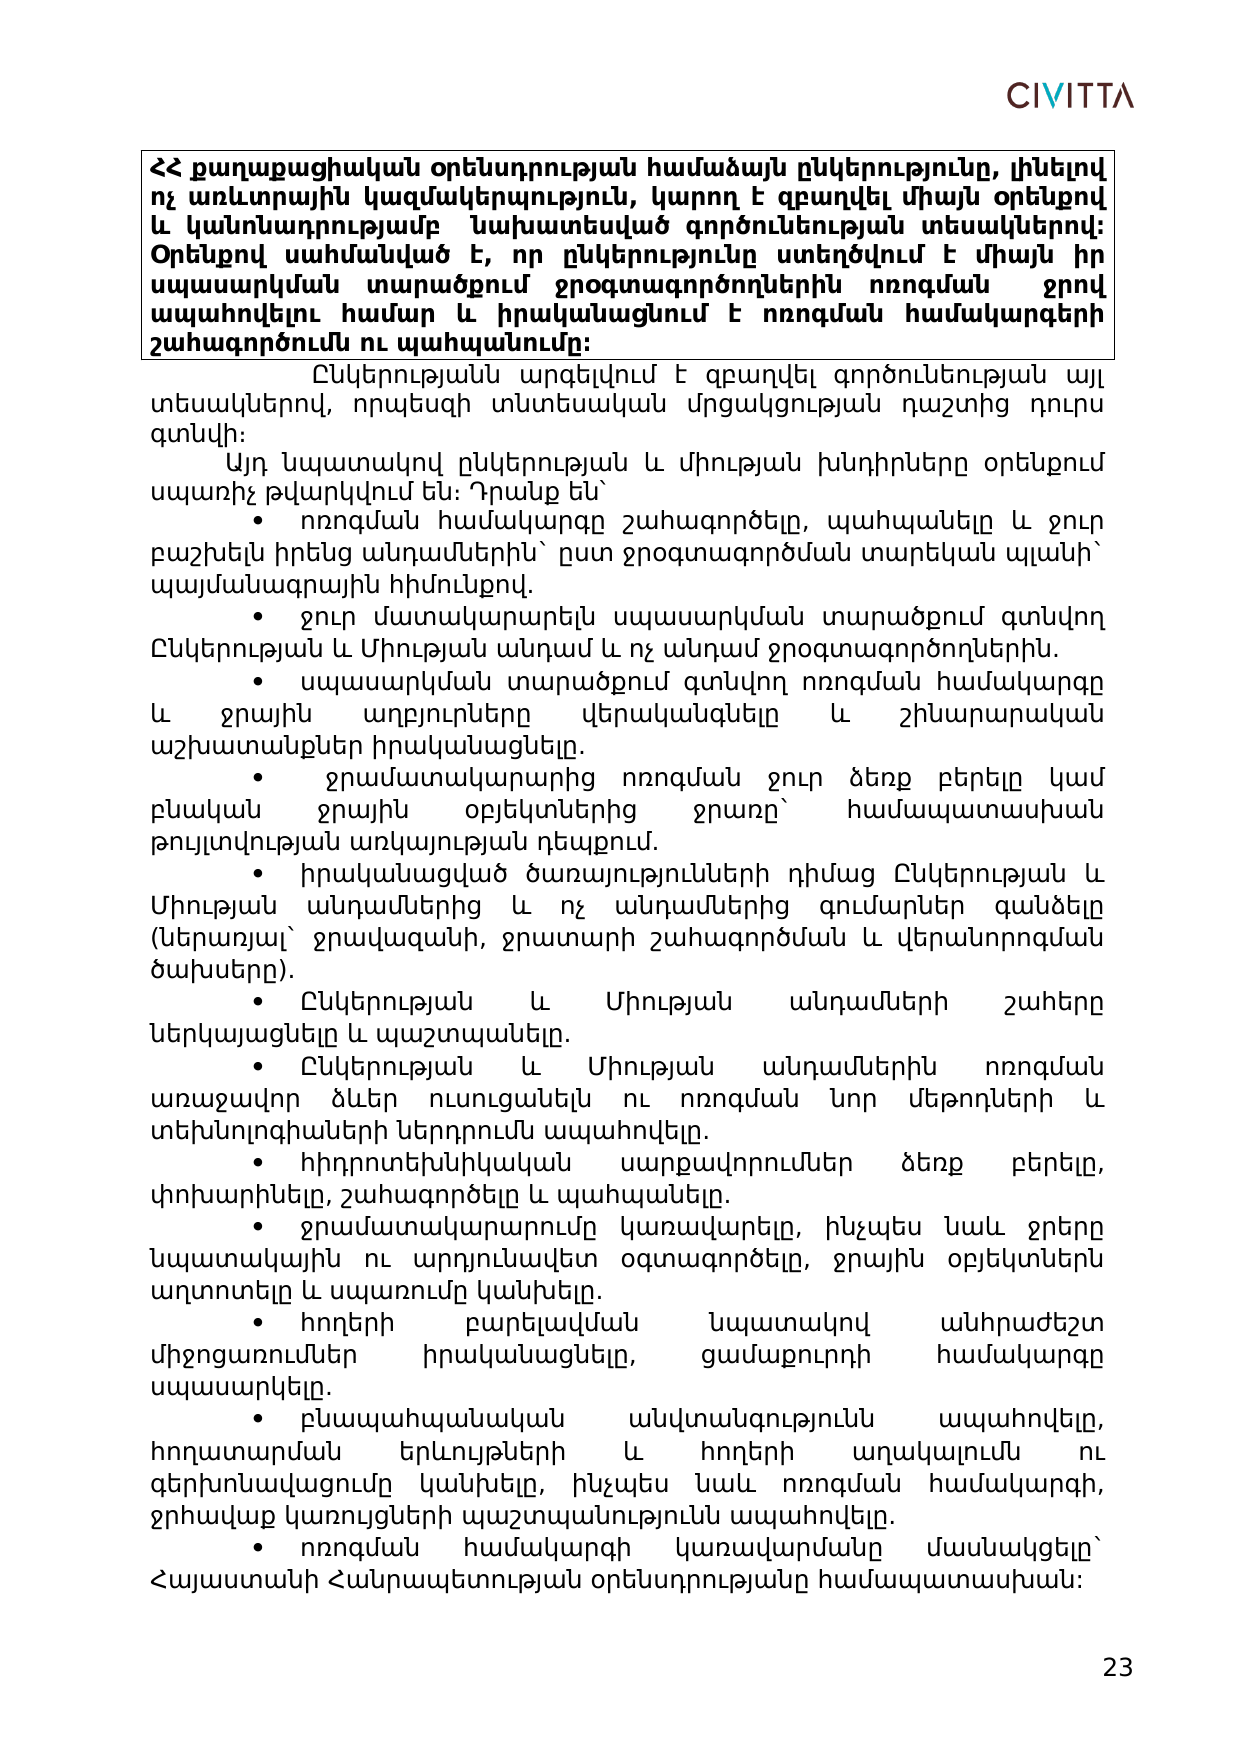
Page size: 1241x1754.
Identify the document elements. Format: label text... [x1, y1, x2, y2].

list իրականացված ծառայությունների դիմաց Ընկերության և Միության անդամներից և ոչ անդամներից գումարներ գանձելը (ներառյալ` ջրավազանի, ջրատարի շահագործման և վերանորոգման ծախսերը). [150, 859, 1105, 984]
text Ընկերությանն արգելվում է զբաղվել գործունեության այլ տեսակներով, որպեսզի տնտեսական մրցակցության դաշտից դուրս գտնվի։ [150, 360, 1105, 448]
list սպասարկման տարածքում գտնվող ոռոգման համակարգը և ջրային աղբյուրները վերականգնելը և շինարարական աշխատանքներ իրականացնելը. [150, 667, 1105, 760]
list բնապահպանական անվտանգությունն ապահովելը, հողատարման երևույթների և հողերի աղակալումն ու գերխոնավացումը կանխելը, ինչպես նաև ոռոգման համակարգի, ջրհավաք կառույցների պաշտպանությունն ապահովելը. [150, 1404, 1105, 1530]
list ջուր մատակարարելն սպասարկման տարածքում գտնվող Ընկերության և Միության անդամ և ոչ անդամ ջրօգտագործողներին. [150, 602, 1105, 664]
list ոռոգման համակարգի կառավարմանը մասնակցելը` Հայաստանի Հանրապետության օրենսդրությանը համապատասխան: [150, 1533, 1105, 1594]
list հիդրոտեխնիկական սարքավորումներ ձեռք բերելը, փոխարինելը, շահագործելը և պահպանելը. [150, 1148, 1105, 1209]
list ոռոգման համակարգը շահագործելը, պահպանելը և ջուր բաշխելն իրենց անդամներին` ըստ ջրօգտագործման տարեկան պլանի` պայմանագրային հիմունքով. [150, 506, 1105, 599]
text Այդ նպատակով ընկերության և միության խնդիրները օրենքում սպառիչ թվարկվում են։ Դրանք են՝ [150, 448, 1105, 506]
list Ընկերության և Միության անդամների շահերը ներկայացնելը և պաշտպանելը. [150, 987, 1105, 1049]
picture [1007, 82, 1134, 109]
text ՀՀ քաղաքացիական օրենսդրության համաձայն ընկերությունը, լինելով ոչ առևտրային կազմակերպություն, կարող է զբաղվել միայն օրենքով և կանոնադրությամբ նախատեսված գործունեության տեսակներով։ Օրենքով սահմանված է, որ ընկերությունը ստեղծվում է միայն իր սպասարկման տարածքում ջրօգտագործողներին ոռոգման ջրով ապահովելու համար և իրականացնում է ոռոգման համակարգերի շահագործումն ու պահպանումը։ [142, 151, 1114, 359]
list ջրամատակարարից ոռոգման ջուր ձեռք բերելը կամ բնական ջրային օբյեկտներից ջրառը` համապատասխան թույլտվության առկայության դեպքում. [150, 763, 1105, 856]
list ջրամատակարարումը կառավարելը, ինչպես նաև ջրերը նպատակային ու արդյունավետ օգտագործելը, ջրային օբյեկտներն աղտոտելը և սպառումը կանխելը. [150, 1212, 1105, 1305]
list հողերի բարելավման նպատակով անհրաժեշտ միջոցառումներ իրականացնելը, ցամաքուրդի համակարգը սպասարկելը. [150, 1308, 1105, 1402]
list Ընկերության և Միության անդամներին ոռոգման առաջավոր ձևեր ուսուցանելն ու ոռոգման նոր մեթոդների և տեխնոլոգիաների ներդրումն ապահովելը. [150, 1052, 1105, 1145]
